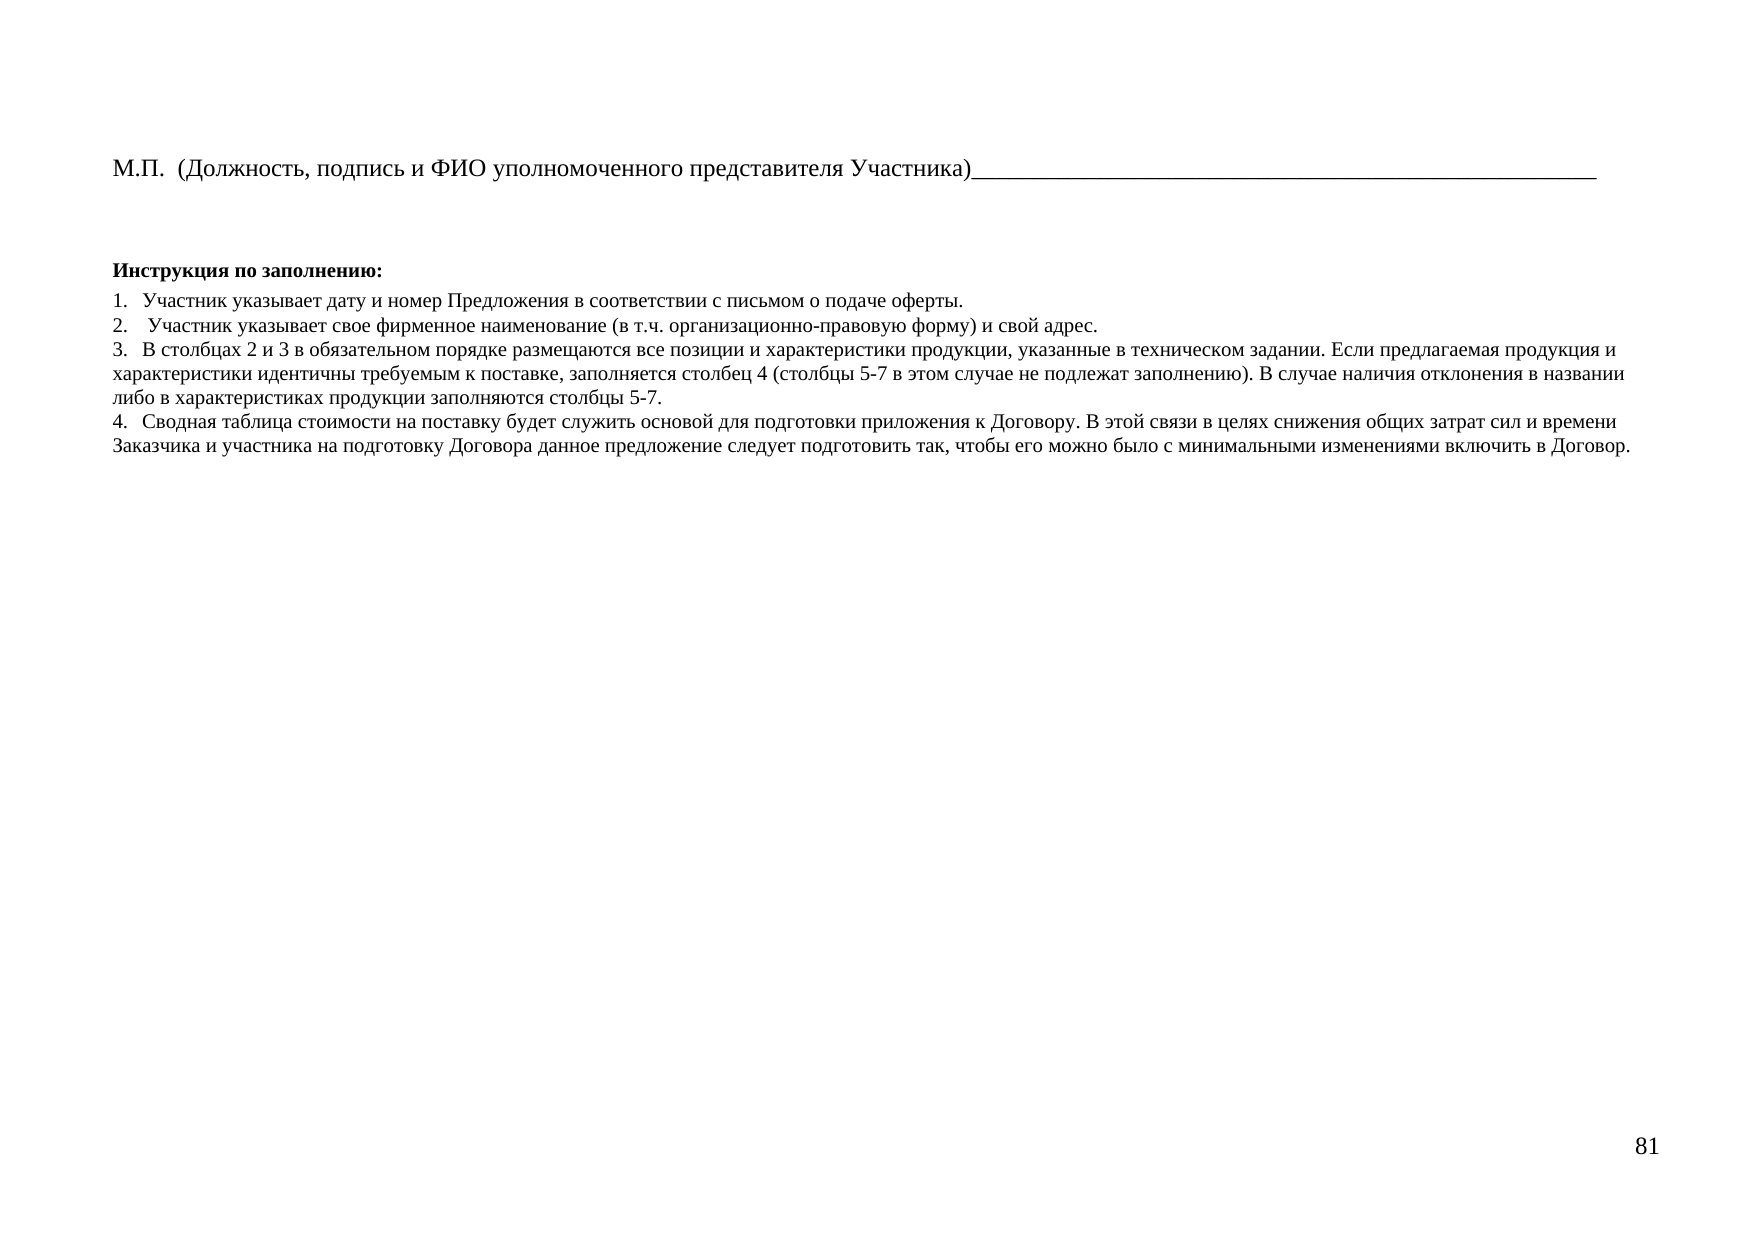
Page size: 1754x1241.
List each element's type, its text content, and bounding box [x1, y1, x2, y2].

list В столбцах 2 и 3 в обязательном порядке размещаются все позиции и характеристики продукции, указанные в техническом задании. Если предлагаемая продукция и характеристики идентичны требуемым к поставке, заполняется столбец 4 (столбцы 5-7 в этом случае не подлежат заполнению). В случае наличия отклонения в названии либо в характеристиках продукции заполняются столбцы 5-7. [112, 337, 1656, 409]
list Сводная таблица стоимости на поставку будет служить основой для подготовки приложения к Договору. В этой связи в целях снижения общих затрат сил и времени Заказчика и участника на подготовку Договора данное предложение следует подготовить так, чтобы его можно было с минимальными изменениями включить в Договор. [112, 409, 1656, 457]
list Участник указывает дату и номер Предложения в соответствии с письмом о подаче оферты. [112, 288, 1656, 312]
text Инструкция по заполнению: [112, 258, 1656, 282]
list Участник указывает свое фирменное наименование (в т.ч. организационно-правовую форму) и свой адрес. [112, 312, 1656, 337]
text М.П. (Должность, подпись и ФИО уполномоченного представителя Участника)__________________________________________________ [112, 153, 1656, 182]
